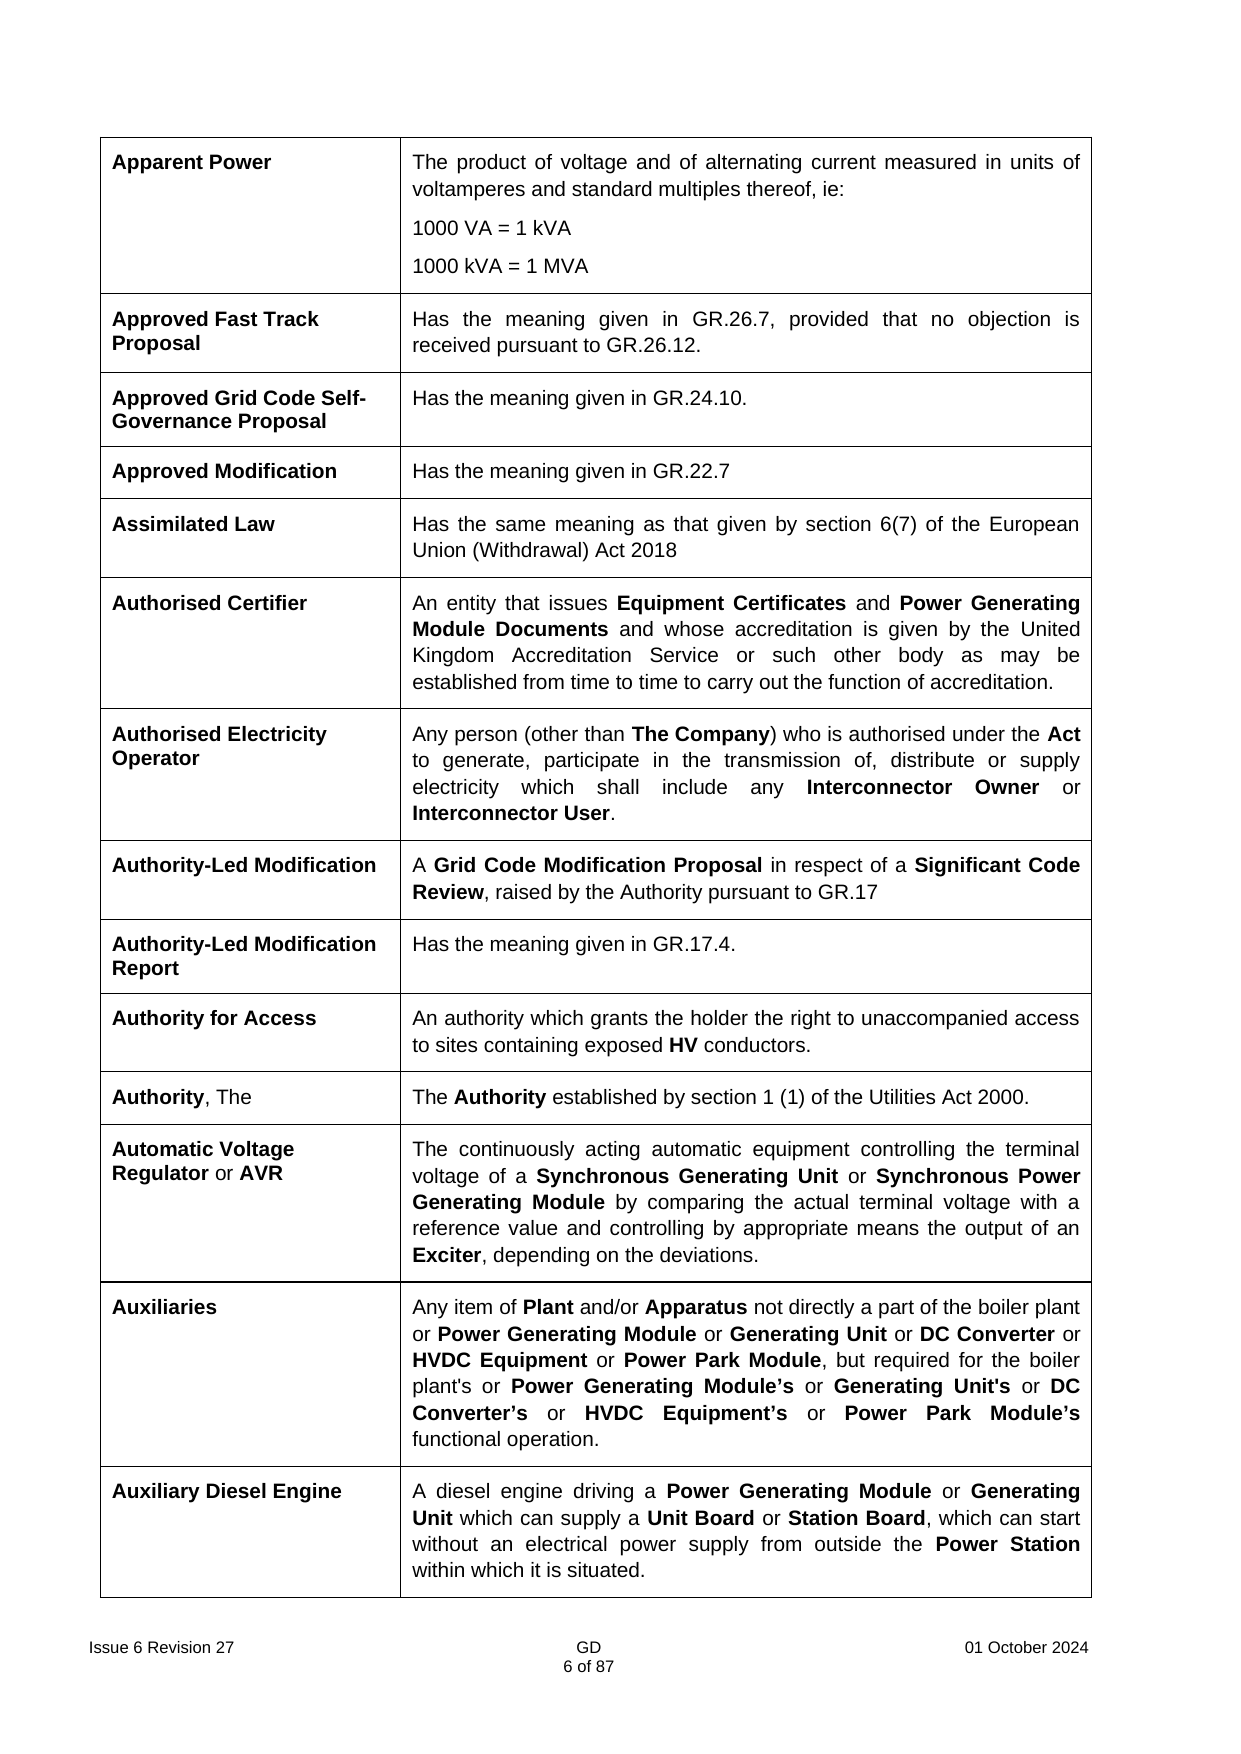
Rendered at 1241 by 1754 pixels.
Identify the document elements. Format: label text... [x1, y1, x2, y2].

table_cell Authority-Led Modification Report [101, 920, 400, 992]
table_cell Authorised Certifier [101, 578, 400, 708]
table_cell Has the meaning given in GR.22.7 [401, 447, 1091, 498]
table_cell A diesel engine driving a Power Generating Module or Generating Unit which can supply a Unit Board or Station Board, which can start without an electrical power supply from outside the Power Station within which it is situated. [401, 1467, 1091, 1597]
table_cell Approved Grid Code Self-Governance Proposal [101, 373, 400, 446]
table_cell Has the meaning given in GR.24.10. [401, 373, 1091, 446]
table_cell Approved Fast Track Proposal [101, 294, 400, 372]
table_cell Authority for Access [101, 994, 400, 1071]
table_cell Assimilated Law [101, 499, 400, 577]
table_cell Approved Modification [101, 447, 400, 498]
table_cell Any person (other than The Company) who is authorised under the Act to generate, participate in the transmission of, distribute or supply electricity which shall include any Interconnector Owner or Interconnector User. [401, 709, 1091, 840]
table_cell Authority-Led Modification [101, 841, 400, 918]
table_cell The continuously acting automatic equipment controlling the terminal voltage of a Synchronous Generating Unit or Synchronous Power Generating Module by comparing the actual terminal voltage with a reference value and controlling by appropriate means the output of an Exciter, depending on the deviations. [401, 1125, 1091, 1281]
table_cell The product of voltage and of alternating current measured in units of voltamperes and standard multiples thereof, ie: 1000 VA = 1 kVA 1000 kVA = 1 MVA [401, 138, 1091, 293]
table_cell Has the meaning given in GR.17.4. [401, 920, 1091, 992]
table_cell Auxiliary Diesel Engine [101, 1467, 400, 1597]
table_cell A Grid Code Modification Proposal in respect of a Significant Code Review, raised by the Authority pursuant to GR.17 [401, 841, 1091, 918]
table_cell Authorised Electricity Operator [101, 709, 400, 840]
table_cell Has the same meaning as that given by section 6(7) of the European Union (Withdrawal) Act 2018 [401, 499, 1091, 577]
table_cell An authority which grants the holder the right to unaccompanied access to sites containing exposed HV conductors. [401, 994, 1091, 1071]
table_cell Authority, The [101, 1072, 400, 1124]
table_cell Automatic Voltage Regulator or AVR [101, 1125, 400, 1281]
table_cell Any item of Plant and/or Apparatus not directly a part of the boiler plant or Power Generating Module or Generating Unit or DC Converter or HVDC Equipment or Power Park Module, but required for the boiler plant's or Power Generating Module’s or Generating Unit's or DC Converter’s or HVDC Equipment’s or Power Park Module’s functional operation. [401, 1283, 1091, 1466]
table_cell Auxiliaries [101, 1283, 400, 1466]
table_cell An entity that issues Equipment Certificates and Power Generating Module Documents and whose accreditation is given by the United Kingdom Accreditation Service or such other body as may be established from time to time to carry out the function of accreditation. [401, 578, 1091, 708]
table_cell Has the meaning given in GR.26.7, provided that no objection is received pursuant to GR.26.12. [401, 294, 1091, 372]
table_cell Apparent Power [101, 138, 400, 293]
table_cell The Authority established by section 1 (1) of the Utilities Act 2000. [401, 1072, 1091, 1124]
